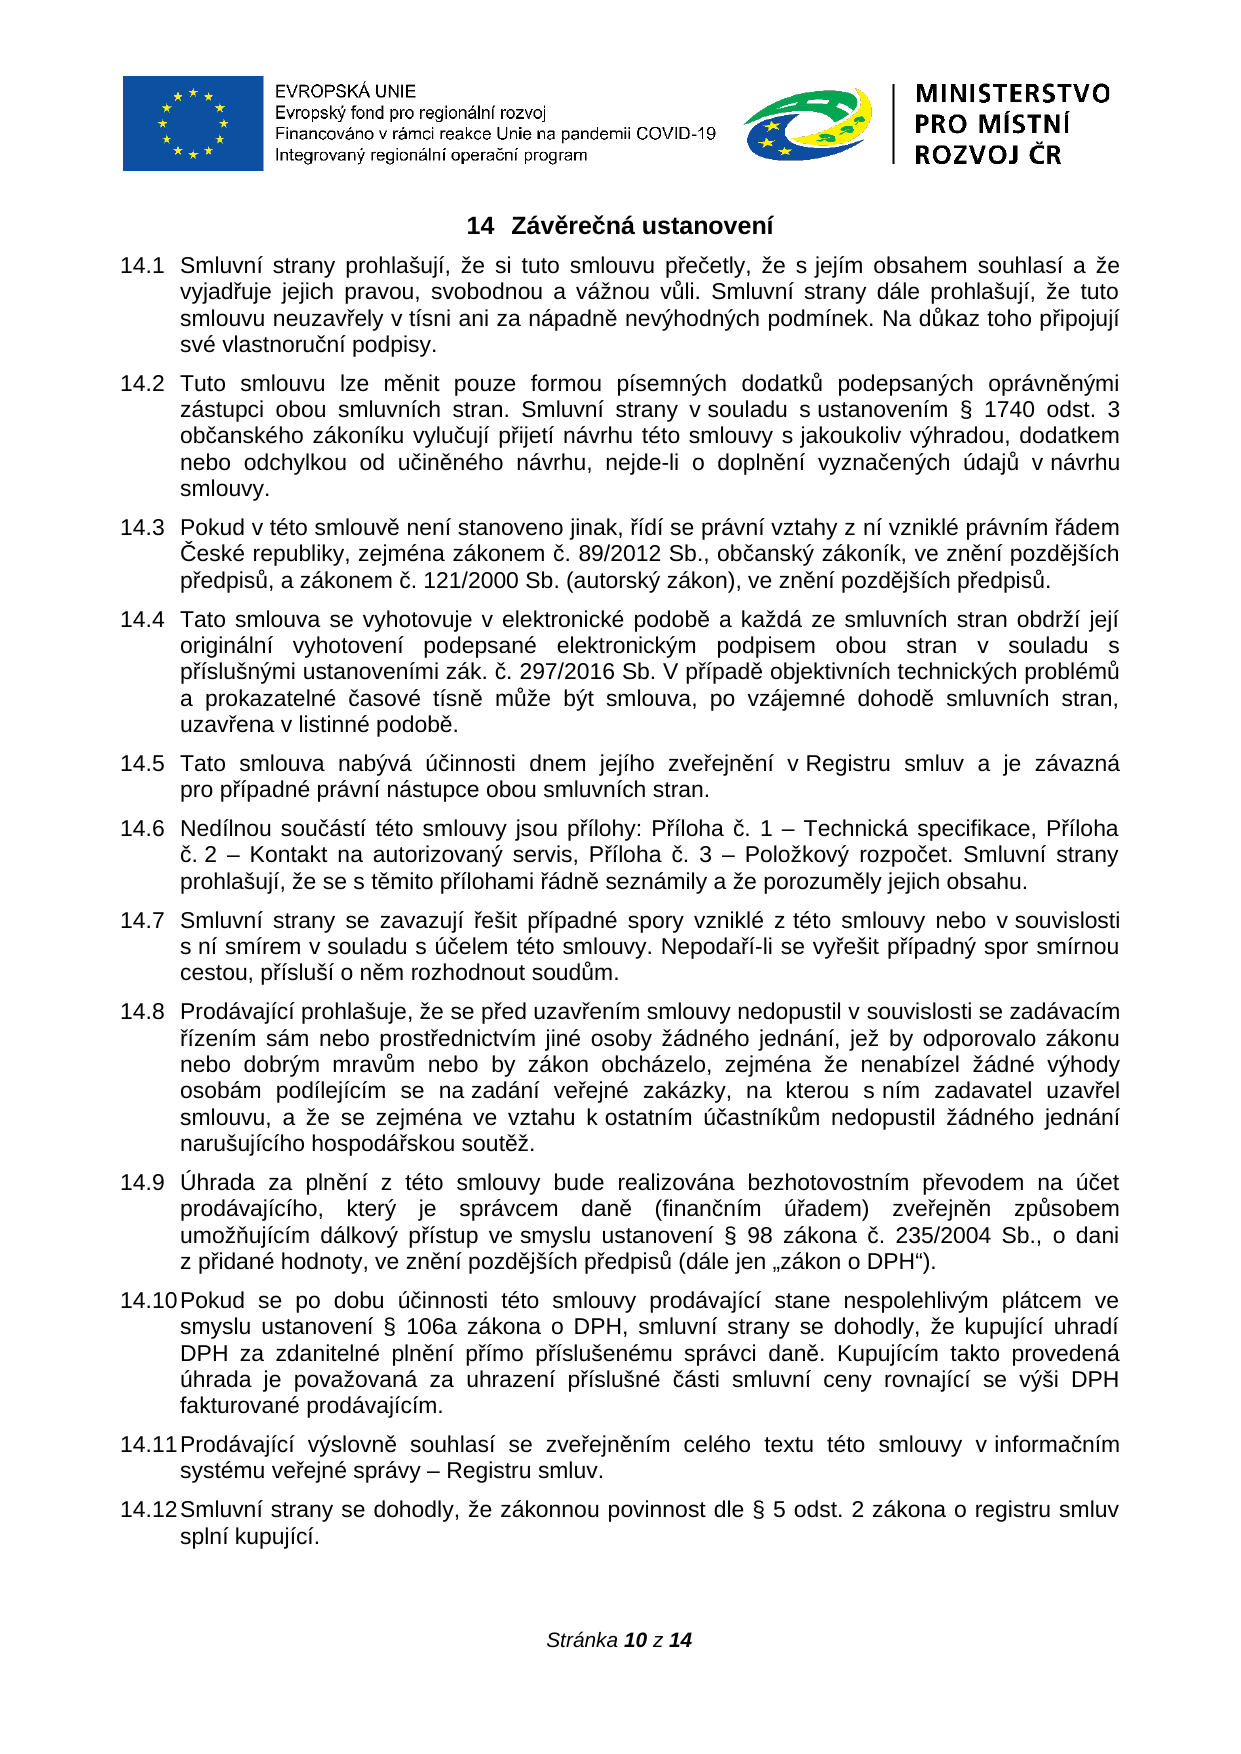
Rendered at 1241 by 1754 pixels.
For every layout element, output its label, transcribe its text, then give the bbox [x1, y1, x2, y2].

subtitle Pokud v této smlouvě není stanoveno jinak, řídí se právní vztahy z ní vzniklé právním řádem České republiky, zejména zákonem č. 89/2012 Sb., občanský zákoník, ve znění pozdějších předpisů, a zákonem č. 121/2000 Sb. (autorský zákon), ve znění pozdějších předpisů. [120, 514, 1120, 593]
subtitle Tato smlouva nabývá účinnosti dnem jejího zveřejnění v Registru smluv a je závazná pro případné právní nástupce obou smluvních stran. [120, 750, 1120, 803]
subtitle Smluvní strany se dohodly, že zákonnou povinnost dle § 5 odst. 2 zákona o registru smluv splní kupující. [120, 1496, 1120, 1549]
subtitle Prodávající výslovně souhlasí se zveřejněním celého textu této smlouvy v informačním systému veřejné správy – Registru smluv. [120, 1431, 1120, 1484]
subtitle Prodávající prohlašuje, že se před uzavřením smlouvy nedopustil v souvislosti se zadávacím řízením sám nebo prostřednictvím jiné osoby žádného jednání, jež by odporovalo zákonu nebo dobrým mravům nebo by zákon obcházelo, zejména že nenabízel žádné výhody osobám podílejícím se na zadání veřejné zakázky, na kterou s ním zadavatel uzavřel smlouvu, a že se zejména ve vztahu k ostatním účastníkům nedopustil žádného jednání narušujícího hospodářskou soutěž. [120, 998, 1120, 1156]
subtitle Pokud se po dobu účinnosti této smlouvy prodávající stane nespolehlivým plátcem ve smyslu ustanovení § 106a zákona o DPH, smluvní strany se dohodly, že kupující uhradí DPH za zdanitelné plnění přímo příslušenému správci daně. Kupujícím takto provedená úhrada je považovaná za uhrazení příslušné části smluvní ceny rovnající se výši DPH fakturované prodávajícím. [120, 1287, 1120, 1418]
subtitle Nedílnou součástí této smlouvy jsou přílohy: Příloha č. 1 – Technická specifikace, Příloha č. 2 – Kontakt na autorizovaný servis, Příloha č. 3 – Položkový rozpočet. Smluvní strany prohlašují, že se s těmito přílohami řádně seznámily a že porozuměly jejich obsahu. [120, 815, 1120, 894]
picture [120, 73, 1110, 174]
subtitle Smluvní strany se zavazují řešit případné spory vzniklé z této smlouvy nebo v souvislosti s ní smírem v souladu s účelem této smlouvy. Nepodaří-li se vyřešit případný spor smírnou cestou, přísluší o něm rozhodnout soudům. [120, 907, 1120, 986]
subtitle Závěrečná ustanovení [120, 211, 1120, 239]
subtitle Smluvní strany prohlašují, že si tuto smlouvu přečetly, že s jejím obsahem souhlasí a že vyjadřuje jejich pravou, svobodnou a vážnou vůli. Smluvní strany dále prohlašují, že tuto smlouvu neuzavřely v tísni ani za nápadně nevýhodných podmínek. Na důkaz toho připojují své vlastnoruční podpisy. [120, 252, 1120, 357]
subtitle Úhrada za plnění z této smlouvy bude realizována bezhotovostním převodem na účet prodávajícího, který je správcem daně (finančním úřadem) zveřejněn způsobem umožňujícím dálkový přístup ve smyslu ustanovení § 98 zákona č. 235/2004 Sb., o dani z přidané hodnoty, ve znění pozdějších předpisů (dále jen „zákon o DPH“). [120, 1169, 1120, 1274]
subtitle Tato smlouva se vyhotovuje v elektronické podobě a každá ze smluvních stran obdrží její originální vyhotovení podepsané elektronickým podpisem obou stran v souladu s příslušnými ustanoveními zák. č. 297/2016 Sb. V případě objektivních technických problémů a prokazatelné časové tísně může být smlouva, po vzájemné dohodě smluvních stran, uzavřena v listinné podobě. [120, 606, 1120, 737]
subtitle Tuto smlouvu lze měnit pouze formou písemných dodatků podepsaných oprávněnými zástupci obou smluvních stran. Smluvní strany v souladu s ustanovením § 1740 odst. 3 občanského zákoníku vylučují přijetí návrhu této smlouvy s jakoukoliv výhradou, dodatkem nebo odchylkou od učiněného návrhu, nejde-li o doplnění vyznačených údajů v návrhu smlouvy. [120, 370, 1120, 502]
